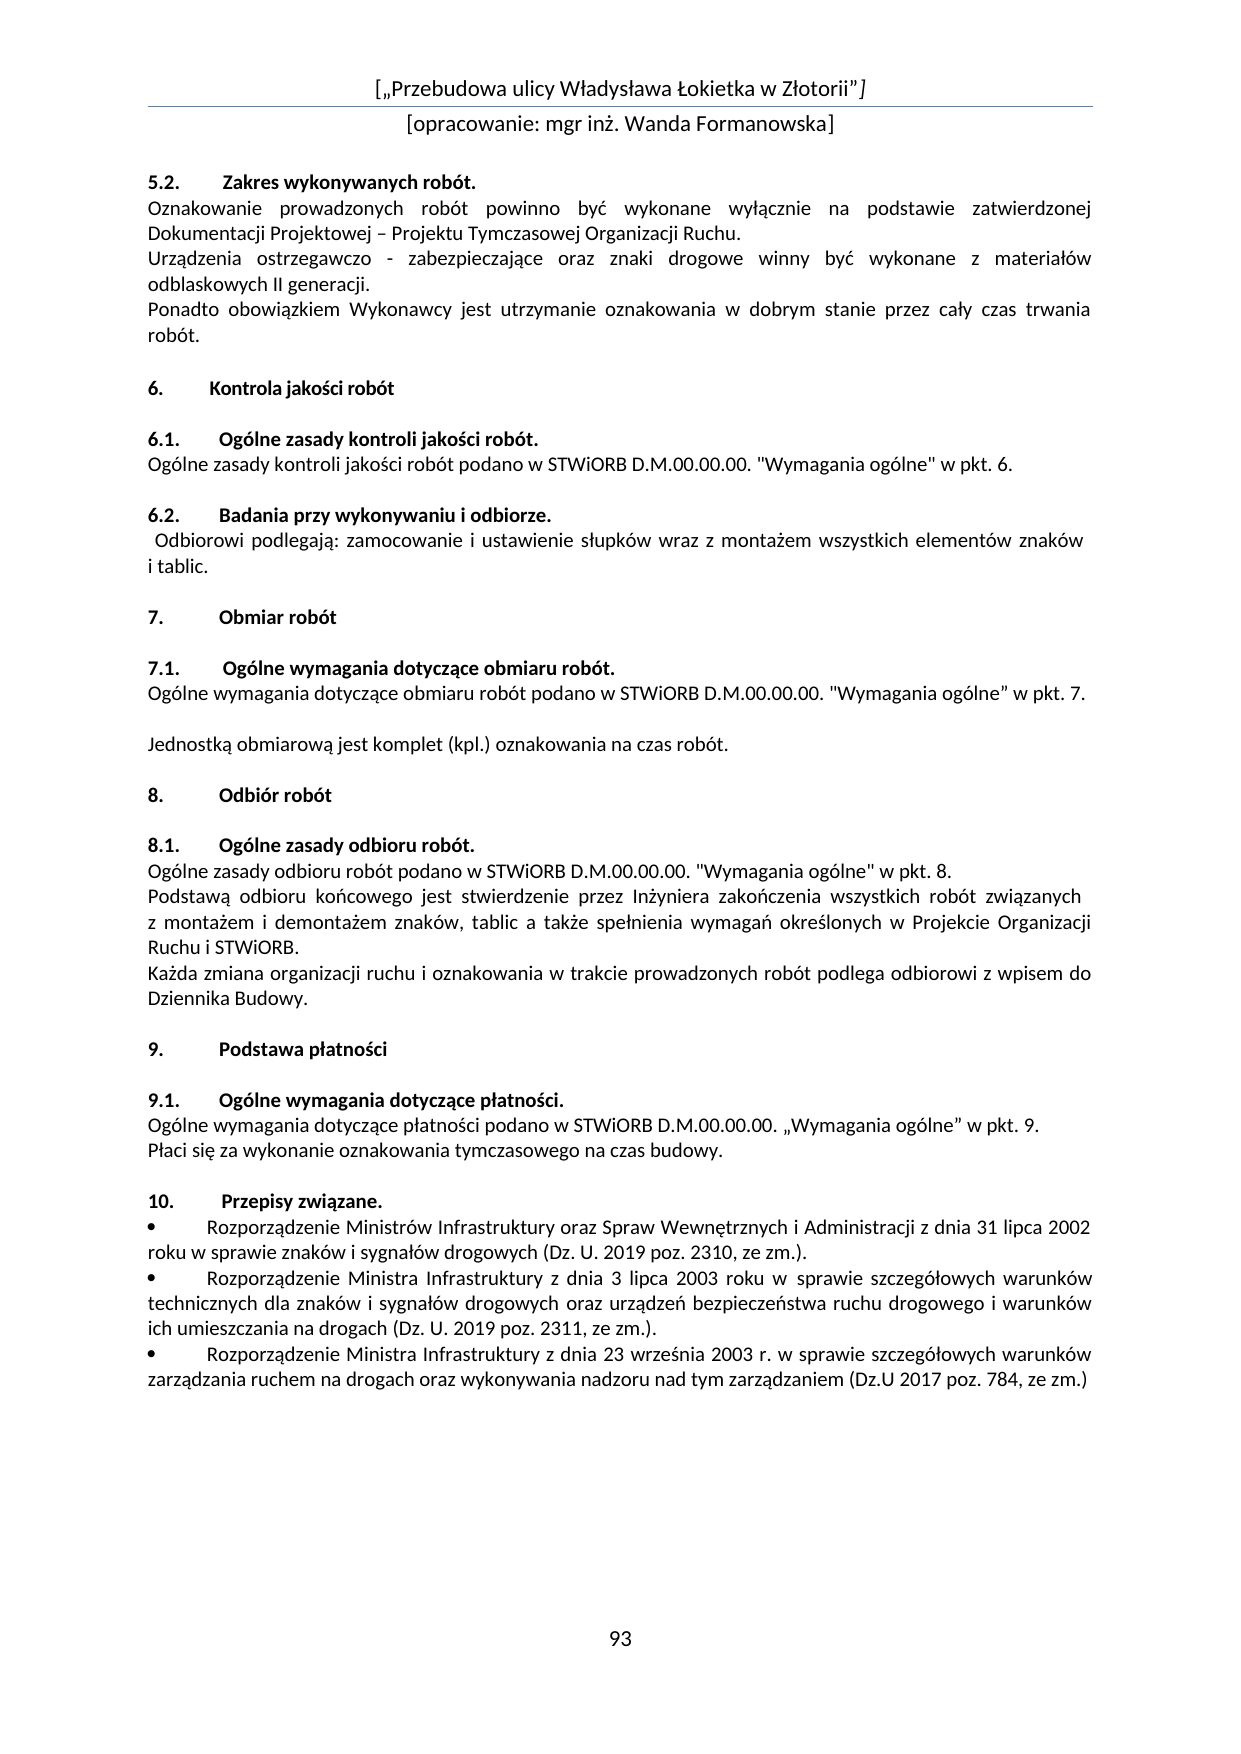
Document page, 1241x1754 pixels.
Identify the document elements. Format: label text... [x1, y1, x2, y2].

text 6.1. Ogólne zasady kontroli jakości robót. [148, 426, 1072, 451]
text Ogólne wymagania dotyczące obmiaru robót podano w STWiORB D.M.00.00.00. "Wymagania ogólne” w pkt. 7. [148, 680, 1093, 706]
list Rozporządzenie Ministra Infrastruktury z dnia 3 lipca 2003 roku w sprawie szczegółowych warunków technicznych dla znaków i sygnałów drogowych oraz urządzeń bezpieczeństwa ruchu drogowego i warunków ich umieszczania na drogach (Dz. U. 2019 poz. 2311, ze zm.). [148, 1265, 1093, 1341]
list Przepisy związane. [148, 1188, 1093, 1214]
list Zakres wykonywanych robót. [148, 169, 1093, 195]
text Podstawą odbioru końcowego jest stwierdzenie przez Inżyniera zakończenia wszystkich robót związanych z montażem i demontażem znaków, tablic a także spełnienia wymagań określonych w Projekcie Organizacji Ruchu i STWiORB. [148, 883, 1093, 960]
text Ogólne wymagania dotyczące płatności podano w STWiORB D.M.00.00.00. „Wymagania ogólne” w pkt. 9. [148, 1112, 1093, 1138]
text Odbiorowi podlegają: zamocowanie i ustawienie słupków wraz z montażem wszystkich elementów znaków i tablic. [148, 528, 1093, 578]
text 9.1. Ogólne wymagania dotyczące płatności. [148, 1087, 1093, 1112]
list Ogólne wymagania dotyczące obmiaru robót. [148, 655, 1093, 680]
text 8.1. Ogólne zasady odbioru robót. [148, 833, 1096, 858]
text Urządzenia ostrzegawczo - zabezpieczające oraz znaki drogowe winny być wykonane z materiałów odblaskowych II generacji. [148, 246, 1093, 296]
text 6.2. Badania przy wykonywaniu i odbiorze. [148, 502, 1072, 528]
text Każda zmiana organizacji ruchu i oznakowania w trakcie prowadzonych robót podlega odbiorowi z wpisem do Dziennika Budowy. [148, 960, 1093, 1011]
list Odbiór robót [148, 782, 1093, 807]
text 6. Kontrola jakości robót [148, 375, 1093, 401]
text Oznakowanie prowadzonych robót powinno być wykonane wyłącznie na podstawie zatwierdzonej Dokumentacji Projektowej – Projektu Tymczasowej Organizacji Ruchu. [148, 195, 1093, 246]
list Rozporządzenie Ministrów Infrastruktury oraz Spraw Wewnętrznych i Administracji z dnia 31 lipca 2002 roku w sprawie znaków i sygnałów drogowych (Dz. U. 2019 poz. 2310, ze zm.). [148, 1214, 1093, 1265]
list Rozporządzenie Ministra Infrastruktury z dnia 23 września 2003 r. w sprawie szczegółowych warunków zarządzania ruchem na drogach oraz wykonywania nadzoru nad tym zarządzaniem (Dz.U 2017 poz. 784, ze zm.) [148, 1341, 1093, 1392]
text Jednostką obmiarową jest komplet (kpl.) oznakowania na czas robót. [148, 731, 1093, 756]
text Ogólne zasady kontroli jakości robót podano w STWiORB D.M.00.00.00. "Wymagania ogólne" w pkt. 6. [148, 451, 1072, 477]
text Ponadto obowiązkiem Wykonawcy jest utrzymanie oznakowania w dobrym stanie przez cały czas trwania robót. [148, 296, 1093, 347]
text Płaci się za wykonanie oznakowania tymczasowego na czas budowy. [148, 1138, 1093, 1163]
list Podstawa płatności [148, 1036, 1093, 1061]
list Obmiar robót [148, 604, 1093, 629]
text Ogólne zasady odbioru robót podano w STWiORB D.M.00.00.00. "Wymagania ogólne" w pkt. 8. [148, 858, 1096, 883]
